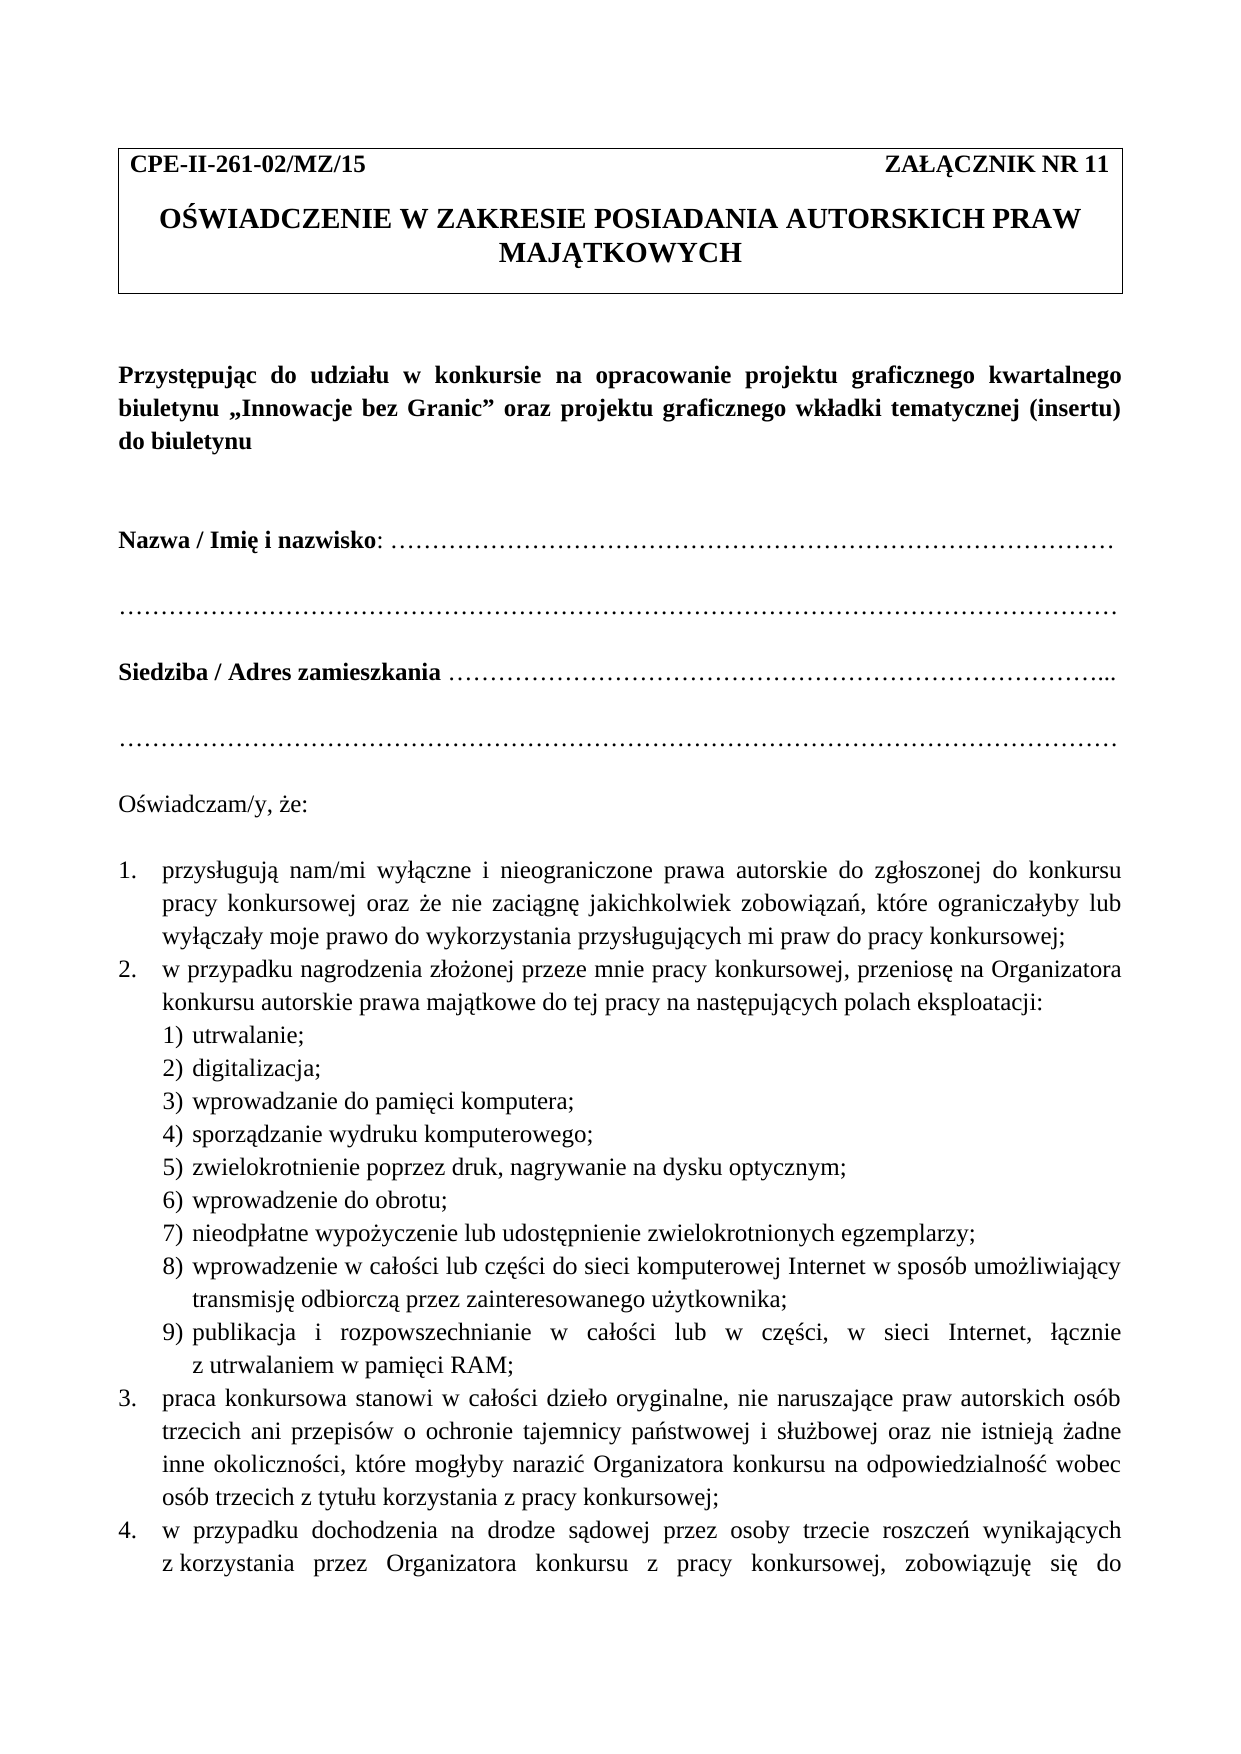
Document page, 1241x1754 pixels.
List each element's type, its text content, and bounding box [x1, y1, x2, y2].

list utrwalanie; [162, 1020, 1122, 1049]
list sporządzanie wydruku komputerowego; [162, 1119, 1122, 1148]
list nieodpłatne wypożyczenie lub udostępnienie zwielokrotnionych egzemplarzy; [162, 1218, 1122, 1247]
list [118, 1516, 1122, 1577]
text Oświadczam/y, że: [118, 789, 1122, 818]
text Przystępując do udziału w konkursie na opracowanie projektu graficznego kwartalnego biuletynu „Innowacje bez Granic” oraz projektu graficznego wkładki tematycznej (insertu) do biuletynu [118, 360, 1122, 454]
text ………………………………………………………………………………………………………… [118, 723, 1122, 752]
list publikacja i rozpowszechnianie w całości lub w części, w sieci Internet, łącznie z utrwalaniem w pamięci RAM; [162, 1317, 1122, 1379]
text Siedziba / Adres zamieszkania ……………………………………………………………………... [118, 657, 1122, 686]
list zwielokrotnienie poprzez druk, nagrywanie na dysku optycznym; [162, 1152, 1122, 1181]
list wprowadzanie do pamięci komputera; [162, 1086, 1122, 1115]
list przysługują nam/mi wyłączne i nieograniczone prawa autorskie do zgłoszonej do konkursu pracy konkursowej oraz że nie zaciągnę jakichkolwiek zobowiązań, które ograniczałyby lub wyłączały moje prawo do wykorzystania przysługujących mi praw do pracy konkursowej; [118, 855, 1122, 950]
text ………………………………………………………………………………………………………… [118, 591, 1122, 620]
text Nazwa / Imię i nazwisko: …………………………………………………………………………… [118, 525, 1122, 554]
table_header CPE-II-261-02/MZ/15 ZAŁĄCZNIK NR 11 [119, 149, 1122, 202]
list praca konkursowa stanowi w całości dzieło oryginalne, nie naruszające praw autorskich osób trzecich ani przepisów o ochronie tajemnicy państwowej i służbowej oraz nie istnieją żadne inne okoliczności, które mogłyby narazić Organizatora konkursu na odpowiedzialność wobec osób trzecich z tytułu korzystania z pracy konkursowej; [118, 1383, 1122, 1511]
table_cell OŚWIADCZENIE W ZAKRESIE POSIADANIA AUTORSKICH PRAW MAJĄTKOWYCH [119, 202, 1122, 293]
list wprowadzenie w całości lub części do sieci komputerowej Internet w sposób umożliwiający transmisję odbiorczą przez zainteresowanego użytkownika; [162, 1251, 1122, 1313]
list w przypadku nagrodzenia złożonej przeze mnie pracy konkursowej, przeniosę na Organizatora konkursu autorskie prawa majątkowe do tej pracy na następujących polach eksploatacji: [118, 954, 1122, 1016]
list digitalizacja; [162, 1053, 1122, 1082]
list wprowadzenie do obrotu; [162, 1185, 1122, 1214]
